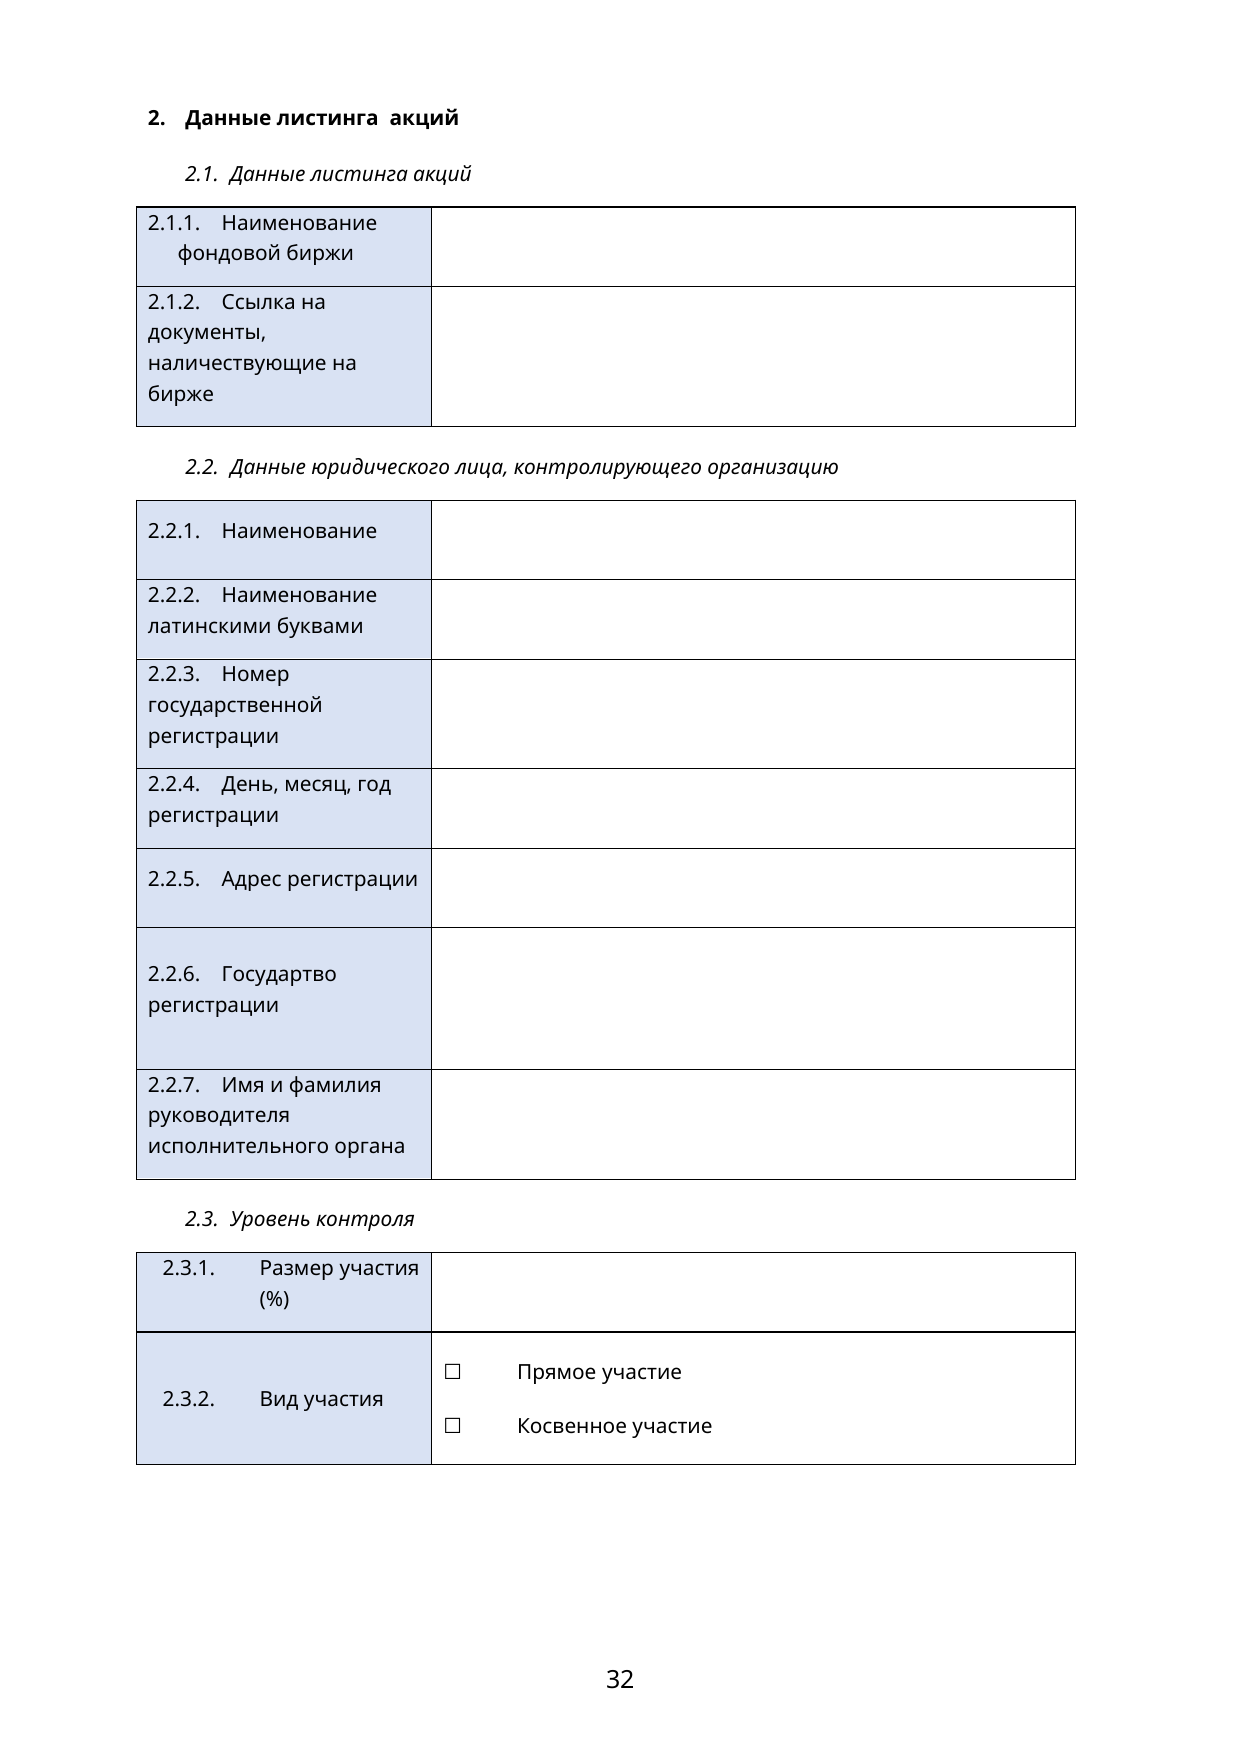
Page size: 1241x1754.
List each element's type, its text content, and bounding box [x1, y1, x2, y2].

table_header Наименование фондовой биржи [137, 208, 431, 286]
table_header Размер участия (%) [137, 1253, 431, 1331]
list Уровень контроля [185, 1204, 1092, 1233]
table_cell [432, 849, 1075, 927]
table_header Наименование [137, 501, 431, 579]
table_cell Имя и фамилия руководителя исполнительного органа [137, 1070, 431, 1178]
table_cell [432, 580, 1075, 658]
table_cell Государтво регистрации [137, 928, 431, 1069]
table_header [432, 501, 1075, 579]
table_cell Ссылка на документы, наличествующие на бирже [137, 287, 431, 426]
table_cell Адрес регистрации [137, 849, 431, 927]
list Данные листинга акций [185, 159, 1092, 187]
table_cell День, месяц, год регистрации [137, 769, 431, 848]
table_cell [432, 660, 1075, 768]
list Данные юридического лица, контролирующего организацию [185, 452, 1092, 481]
table_cell Номер государственной регистрации [137, 660, 431, 768]
table_cell Вид участия [137, 1333, 431, 1464]
table_cell [432, 287, 1075, 426]
table_cell [432, 928, 1075, 1069]
table_header [432, 208, 1075, 286]
table_cell [432, 769, 1075, 848]
list Данные листинга акций [148, 103, 1092, 132]
table_cell Прямое участие Косвенное участие [432, 1333, 1075, 1464]
table_cell Наименование латинскими буквами [137, 580, 431, 658]
table_cell [432, 1070, 1075, 1178]
table_header [432, 1253, 1075, 1331]
